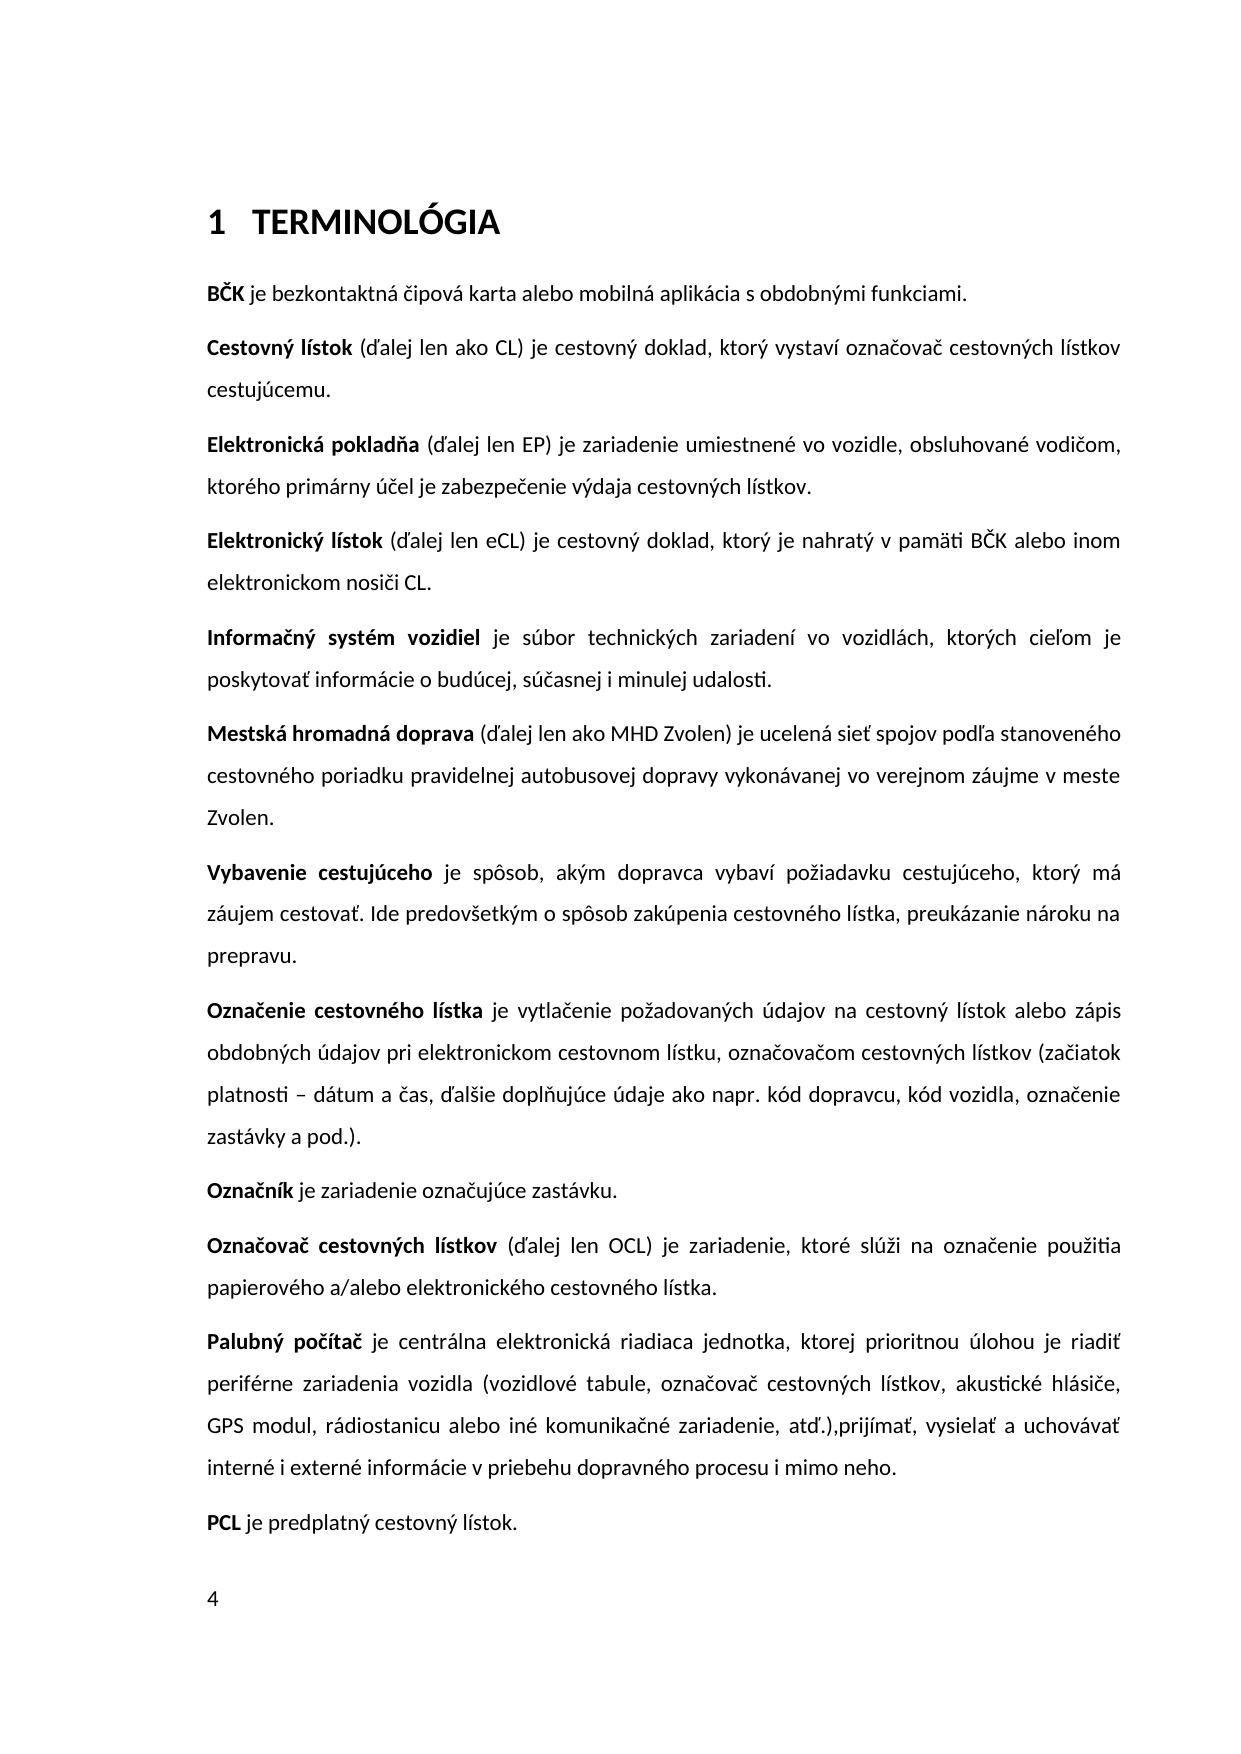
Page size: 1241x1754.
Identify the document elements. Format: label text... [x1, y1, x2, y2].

text BČK je bezkontaktná čipová karta alebo mobilná aplikácia s obdobnými funkciami. [207, 279, 1122, 307]
text Elektronická pokladňa (ďalej len EP) je zariadenie umiestnené vo vozidle, obsluhované vodičom, ktorého primárny účel je zabezpečenie výdaja cestovných lístkov. [207, 430, 1122, 500]
text Elektronický lístok (ďalej len eCL) je cestovný doklad, ktorý je nahratý v pamäti BČK alebo inom elektronickom nosiči CL. [207, 526, 1122, 596]
text Označenie cestovného lístka je vytlačenie požadovaných údajov na cestovný lístok alebo zápis obdobných údajov pri elektronickom cestovnom lístku, označovačom cestovných lístkov (začiatok platnosti – dátum a čas, ďalšie doplňujúce údaje ako napr. kód dopravcu, kód vozidla, označenie zastávky a pod.). [207, 996, 1122, 1150]
text Palubný počítač je centrálna elektronická riadiaca jednotka, ktorej prioritnou úlohou je riadiť periférne zariadenia vozidla (vozidlové tabule, označovač cestovných lístkov, akustické hlásiče, GPS modul, rádiostanicu alebo iné komunikačné zariadenie, atď.),prijímať, vysielať a uchovávať interné i externé informácie v priebehu dopravného procesu i mimo neho. [207, 1327, 1122, 1481]
text Informačný systém vozidiel je súbor technických zariadení vo vozidlách, ktorých cieľom je poskytovať informácie o budúcej, súčasnej i minulej udalosti. [207, 623, 1122, 693]
text Označník je zariadenie označujúce zastávku. [207, 1176, 1122, 1204]
text Označovač cestovných lístkov (ďalej len OCL) je zariadenie, ktoré slúži na označenie použitia papierového a/alebo elektronického cestovného lístka. [207, 1231, 1122, 1301]
text Mestská hromadná doprava (ďalej len ako MHD Zvolen) je ucelená sieť spojov podľa stanoveného cestovného poriadku pravidelnej autobusovej dopravy vykonávanej vo verejnom záujme v meste Zvolen. [207, 719, 1122, 831]
text Cestovný lístok (ďalej len ako CL) je cestovný doklad, ktorý vystaví označovač cestovných lístkov cestujúcemu. [207, 333, 1122, 403]
text PCL je predplatný cestovný lístok. [207, 1508, 1122, 1536]
subtitle TERMINOLÓGIA [207, 198, 1122, 243]
text Vybavenie cestujúceho je spôsob, akým dopravca vybaví požiadavku cestujúceho, ktorý má záujem cestovať. Ide predovšetkým o spôsob zakúpenia cestovného lístka, preukázanie nároku na prepravu. [207, 858, 1122, 969]
